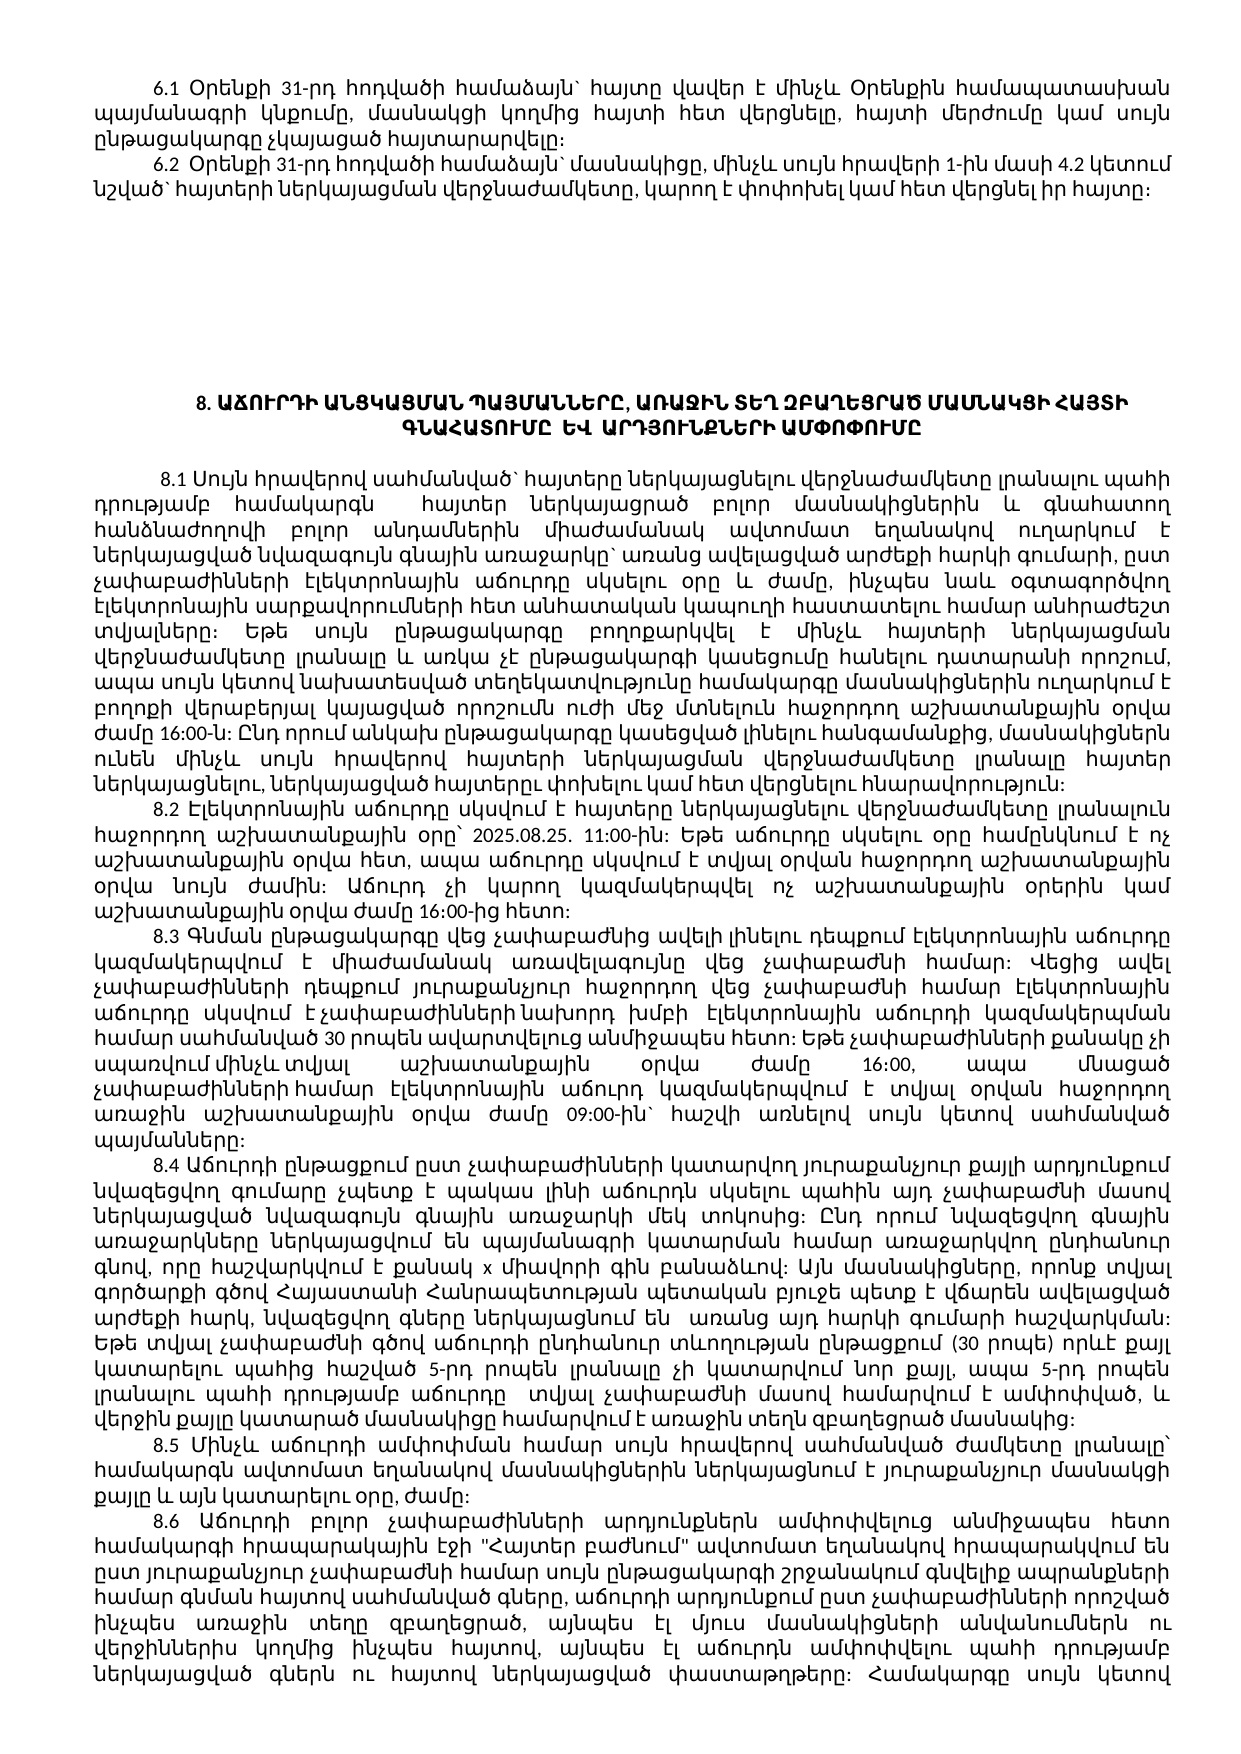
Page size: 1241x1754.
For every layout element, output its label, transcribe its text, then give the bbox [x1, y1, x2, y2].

text ԳՆԱՀԱՏՈՒՄԸ ԵՎ ԱՐԴՅՈՒՆՔՆԵՐԻ ԱՄՓՈՓՈՒՄԸ [94, 415, 1171, 441]
text 8.3 Գնման ընթացակարգը վեց չափաբաժնից ավելի լինելու դեպքում էլեկտրոնային աճուրդը կազմակերպվում է միաժամանակ առավելագույնը վեց չափաբաժնի համար: Վեցից ավել չափաբաժինների դեպքում յուրաքանչյուր հաջորդող վեց չափաբաժնի համար էլեկտրոնային աճուրդը սկսվում է չափաբաժինների նախորդ խմբի էլեկտրոնային աճուրդի կազմակերպման համար սահմանված 30 րոպեն ավարտվելուց անմիջապես հետո: Եթե չափաբաժինների քանակը չի սպառվում մինչև տվյալ աշխատանքային օրվա ժամը 16։00, ապա մնացած չափաբաժինների համար էլեկտրոնային աճուրդ կազմակերպվում է տվյալ օրվան հաջորդող առաջին աշխատանքային օրվա ժամը 09:00-ին` հաշվի առնելով սույն կետով սահմանված պայմանները: [94, 924, 1171, 1152]
text 8.5 Մինչև աճուրդի ամփոփման համար սույն հրավերով սահմանված ժամկետը լրանալը՝ համակարգն ավտոմատ եղանակով մասնակիցներին ներկայացնում է յուրաքանչյուր մասնակցի քայլը և այն կատարելու օրը, ժամը: [94, 1432, 1171, 1508]
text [94, 1508, 1171, 1686]
text 8. ԱՃՈՒՐԴԻ ԱՆՑԿԱՑՄԱՆ ՊԱՅՄԱՆՆԵՐԸ, ԱՌԱՋԻՆ ՏԵՂ ԶԲԱՂԵՑՐԱԾ ՄԱՍՆԱԿՑԻ ՀԱՅՏԻ [94, 390, 1171, 415]
text 8.4 Աճուրդի ընթացքում ըստ չափաբաժինների կատարվող յուրաքանչյուր քայլի արդյունքում նվազեցվող գումարը չպետք է պակաս լինի աճուրդն սկսելու պահին այդ չափաբաժնի մասով ներկայացված նվազագույն գնային առաջարկի մեկ տոկոսից: Ընդ որում նվազեցվող գնային առաջարկները ներկայացվում են պայմանագրի կատարման համար առաջարկվող ընդհանուր գնով, որը հաշվարկվում է քանակ x միավորի գին բանաձևով: Այն մասնակիցները, որոնք տվյալ գործարքի գծով Հայաստանի Հանրապետության պետական բյուջե պետք է վճարեն ավելացված արժեքի հարկ, նվազեցվող գները ներկայացնում են առանց այդ հարկի գումարի հաշվարկման: Եթե տվյալ չափաբաժնի գծով աճուրդի ընդհանուր տևողության ընթացքում (30 րոպե) որևէ քայլ կատարելու պահից հաշված 5-րդ րոպեն լրանալը չի կատարվում նոր քայլ, ապա 5-րդ րոպեն լրանալու պահի դրությամբ աճուրդը տվյալ չափաբաժնի մասով համարվում է ամփոփված, և վերջին քայլը կատարած մասնակիցը համարվում է առաջին տեղն զբաղեցրած մասնակից: [94, 1152, 1171, 1432]
text 6.1 Օրենքի 31-րդ հոդվածի համաձայն` հայտը վավեր է մինչև Օրենքին համապատասխան պայմանագրի կնքումը, մասնակցի կողմից հայտի հետ վերցնելը, հայտի մերժումը կամ սույն ընթացակարգը չկայացած հայտարարվելը։ [94, 75, 1171, 151]
text 8.2 Էլեկտրոնային աճուրդը սկսվում է հայտերը ներկայացնելու վերջնաժամկետը լրանալուն հաջորդող աշխատանքային օրը՝ 2025.08.25. 11:00 -ին: Եթե աճուրդը սկսելու օրը համընկնում է ոչ աշխատանքային օրվա հետ, ապա աճուրդը սկսվում է տվյալ օրվան հաջորդող աշխատանքային օրվա նույն ժամին: Աճուրդ չի կարող կազմակերպվել ոչ աշխատանքային օրերին կամ աշխատանքային օրվա ժամը 16։00-ից հետո: [94, 797, 1171, 924]
text 8.1 Սույն հրավերով սահմանված` հայտերը ներկայացնելու վերջնաժամկետը լրանալու պահի դրությամբ համակարգն հայտեր ներկայացրած բոլոր մասնակիցներին և գնահատող հանձնաժողովի բոլոր անդամներին միաժամանակ ավտոմատ եղանակով ուղարկում է ներկայացված նվազագույն գնային առաջարկը` առանց ավելացված արժեքի հարկի գումարի, ըստ չափաբաժինների էլեկտրոնային աճուրդը սկսելու օրը և ժամը, ինչպես նաև օգտագործվող էլեկտրոնային սարքավորումների հետ անհատական կապուղի հաստատելու համար անհրաժեշտ տվյալները։ Եթե սույն ընթացակարգը բողոքարկվել է մինչև հայտերի ներկայացման վերջնաժամկետը լրանալը և առկա չէ ընթացակարգի կասեցումը հանելու դատարանի որոշում, ապա սույն կետով նախատեսված տեղեկատվությունը համակարգը մասնակիցներին ուղարկում է բողոքի վերաբերյալ կայացված որոշումն ուժի մեջ մտնելուն հաջորդող աշխատանքային օրվա ժամը 16:00-ն: Ընդ որում անկախ ընթացակարգը կասեցված լինելու հանգամանքից, մասնակիցներն ունեն մինչև սույն հրավերով հայտերի ներկայացման վերջնաժամկետը լրանալը հայտեր ներկայացնելու, ներկայացված հայտերըւ փոխելու կամ հետ վերցնելու հնարավորություն: [94, 466, 1171, 797]
text 6.2 Օրենքի 31-րդ հոդվածի համաձայն` մասնակիցը, մինչև սույն հրավերի 1-ին մասի 4.2 կետում նշված` հայտերի ներկայացման վերջնաժամկետը, կարող է փոփոխել կամ հետ վերցնել իր հայտը։ [94, 151, 1171, 202]
